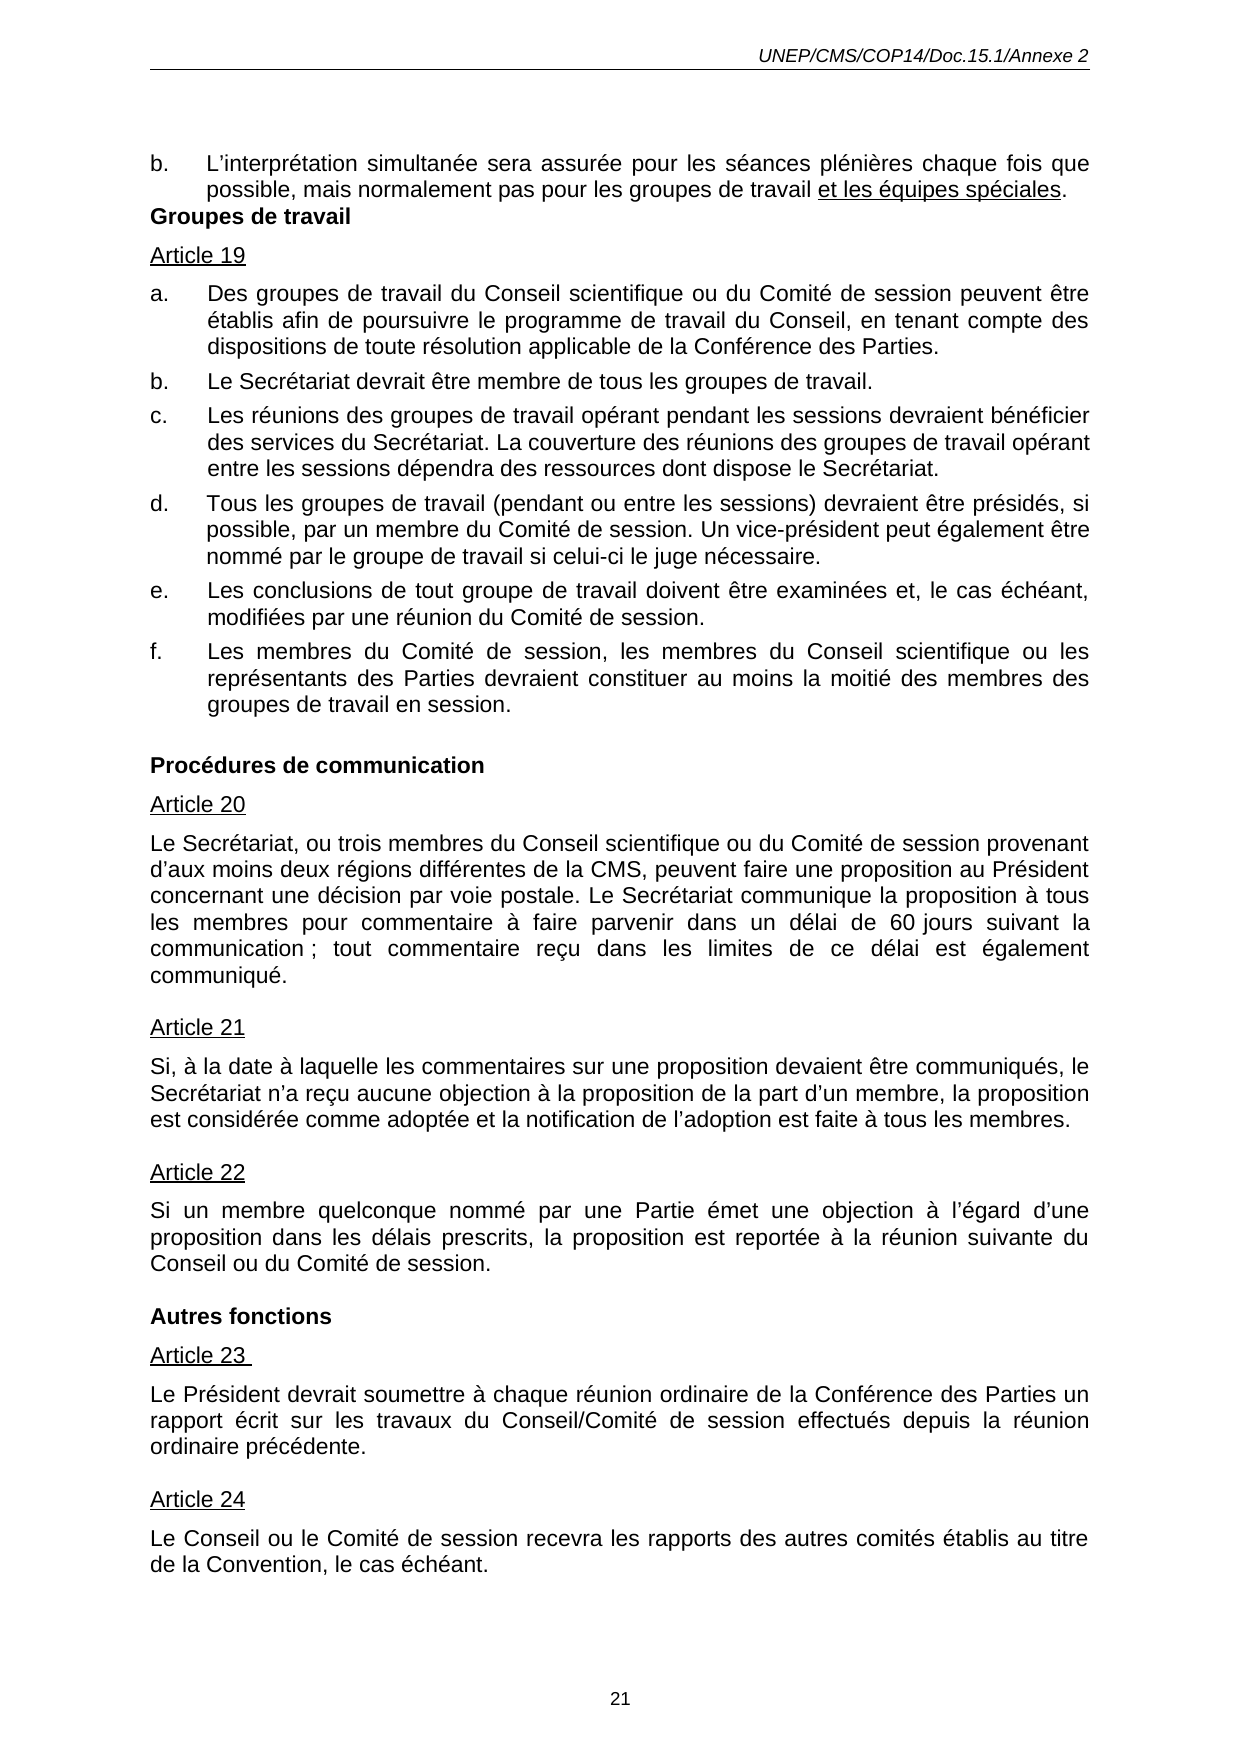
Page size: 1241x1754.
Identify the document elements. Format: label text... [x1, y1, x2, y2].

text Autres fonctions [150, 1303, 1090, 1329]
list Les conclusions de tout groupe de travail doivent être examinées et, le cas échéant, modifiées par une réunion du Comité de session. [150, 577, 1090, 630]
list Les réunions des groupes de travail opérant pendant les sessions devraient bénéficier des services du Secrétariat. La couverture des réunions des groupes de travail opérant entre les sessions dépendra des ressources dont dispose le Secrétariat. [150, 402, 1090, 482]
text Article 19 [150, 242, 1090, 268]
text Si un membre quelconque nommé par une Partie émet une objection à l’égard d’une proposition dans les délais prescrits, la proposition est reportée à la réunion suivante du Conseil ou du Comité de session. [150, 1197, 1090, 1276]
list Des groupes de travail du Conseil scientifique ou du Comité de session peuvent être établis afin de poursuivre le programme de travail du Conseil, en tenant compte des dispositions de toute résolution applicable de la Conférence des Parties. [150, 280, 1090, 359]
text Le Conseil ou le Comité de session recevra les rapports des autres comités établis au titre de la Convention, le cas échéant. [150, 1525, 1090, 1577]
text Article 23 [150, 1342, 1090, 1368]
text Article 24 [150, 1486, 1090, 1512]
text Article 21 [150, 1014, 1090, 1041]
text Article 20 [150, 791, 1090, 817]
text Groupes de travail [150, 203, 1090, 229]
text Article 22 [150, 1158, 1090, 1185]
text Si, à la date à laquelle les commentaires sur une proposition devaient être communiqués, le Secrétariat n’a reçu aucune objection à la proposition de la part d’un membre, la proposition est considérée comme adoptée et la notification de l’adoption est faite à tous les membres. [150, 1053, 1090, 1132]
list Tous les groupes de travail (pendant ou entre les sessions) devraient être présidés, si possible, par un membre du Comité de session. Un vice-président peut également être nommé par le groupe de travail si celui-ci le juge nécessaire. [150, 490, 1090, 569]
list Les membres du Comité de session, les membres du Conseil scientifique ou les représentants des Parties devraient constituer au moins la moitié des membres des groupes de travail en session. [150, 638, 1090, 717]
text Le Secrétariat, ou trois membres du Conseil scientifique ou du Comité de session provenant d’aux moins deux régions différentes de la CMS, peuvent faire une proposition au Président concernant une décision par voie postale. Le Secrétariat communique la proposition à tous les membres pour commentaire à faire parvenir dans un délai de 60 jours suivant la communication ; tout commentaire reçu dans les limites de ce délai est également communiqué. [150, 830, 1090, 988]
text Procédures de communication [150, 752, 1090, 778]
list L’interprétation simultanée sera assurée pour les séances plénières chaque fois que possible, mais normalement pas pour les groupes de travail et les équipes spéciales. [150, 150, 1090, 203]
text Le Président devrait soumettre à chaque réunion ordinaire de la Conférence des Parties un rapport écrit sur les travaux du Conseil/Comité de session effectués depuis la réunion ordinaire précédente. [150, 1381, 1090, 1459]
list Le Secrétariat devrait être membre de tous les groupes de travail. [150, 368, 1090, 394]
